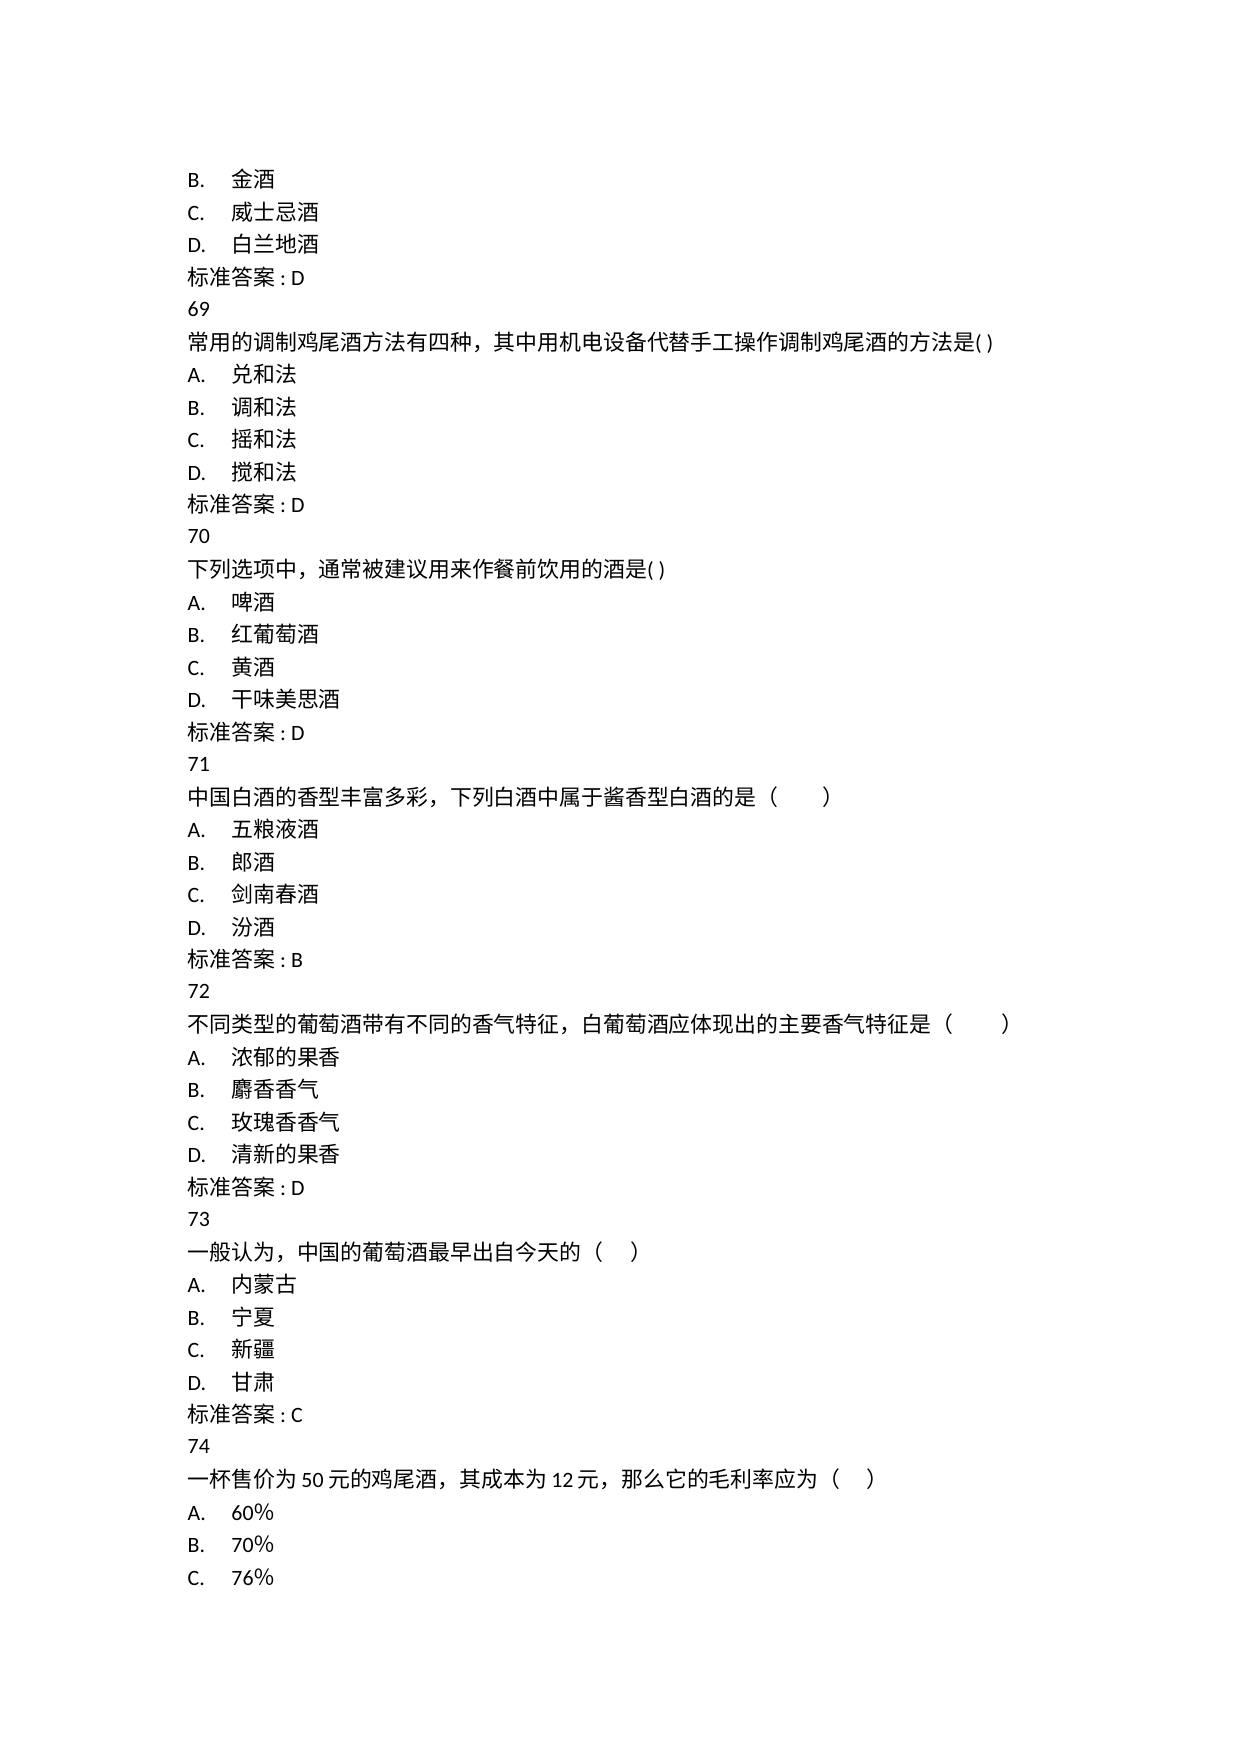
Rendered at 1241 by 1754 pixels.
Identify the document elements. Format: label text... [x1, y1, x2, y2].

text C. 黄酒 [187, 649, 1053, 682]
text B. 红葡萄酒 [187, 617, 1053, 649]
text D. 汾酒 [187, 909, 1053, 942]
text 一般认为，中国的葡萄酒最早出自今天的（ ） [187, 1234, 1053, 1267]
text B. 麝香香气 [187, 1072, 1053, 1104]
text B. 宁夏 [187, 1299, 1053, 1332]
text 71 [187, 747, 1053, 779]
text 标准答案 : D [187, 714, 1053, 747]
text 标准答案 : D [187, 259, 1053, 292]
text D. 干味美思酒 [187, 682, 1053, 714]
text B. 金酒 [187, 162, 1053, 194]
text 中国白酒的香型丰富多彩，下列白酒中属于酱香型白酒的是（ ） [187, 779, 1053, 812]
text 73 [187, 1202, 1053, 1234]
text A. 浓郁的果香 [187, 1039, 1053, 1072]
text D. 甘肃 [187, 1364, 1053, 1397]
text A. 五粮液酒 [187, 812, 1053, 844]
text D. 白兰地酒 [187, 227, 1053, 259]
text C. 剑南春酒 [187, 877, 1053, 909]
text D. 清新的果香 [187, 1137, 1053, 1169]
text B. 70％ [187, 1527, 1053, 1559]
text A. 啤酒 [187, 584, 1053, 617]
text 不同类型的葡萄酒带有不同的香气特征，白葡萄酒应体现出的主要香气特征是（ ） [187, 1007, 1053, 1039]
text 72 [187, 974, 1053, 1007]
text C. 摇和法 [187, 422, 1053, 454]
text 一杯售价为50元的鸡尾酒，其成本为12元，那么它的毛利率应为（ ） [187, 1462, 1053, 1494]
text 标准答案 : B [187, 942, 1053, 974]
text A. 兑和法 [187, 357, 1053, 389]
text A. 60％ [187, 1494, 1053, 1527]
text 69 [187, 292, 1053, 324]
text 常用的调制鸡尾酒方法有四种，其中用机电设备代替手工操作调制鸡尾酒的方法是( ) [187, 324, 1053, 357]
text 下列选项中，通常被建议用来作餐前饮用的酒是( ) [187, 552, 1053, 584]
text C. 新疆 [187, 1332, 1053, 1364]
text B. 调和法 [187, 389, 1053, 422]
text 标准答案 : C [187, 1397, 1053, 1429]
text B. 郎酒 [187, 844, 1053, 877]
text C. 威士忌酒 [187, 194, 1053, 227]
text A. 内蒙古 [187, 1267, 1053, 1299]
text 标准答案 : D [187, 487, 1053, 519]
text C. 76％ [187, 1559, 1053, 1592]
text C. 玫瑰香香气 [187, 1104, 1053, 1137]
text 标准答案 : D [187, 1169, 1053, 1202]
text D. 搅和法 [187, 454, 1053, 487]
text 70 [187, 519, 1053, 552]
text 74 [187, 1429, 1053, 1462]
